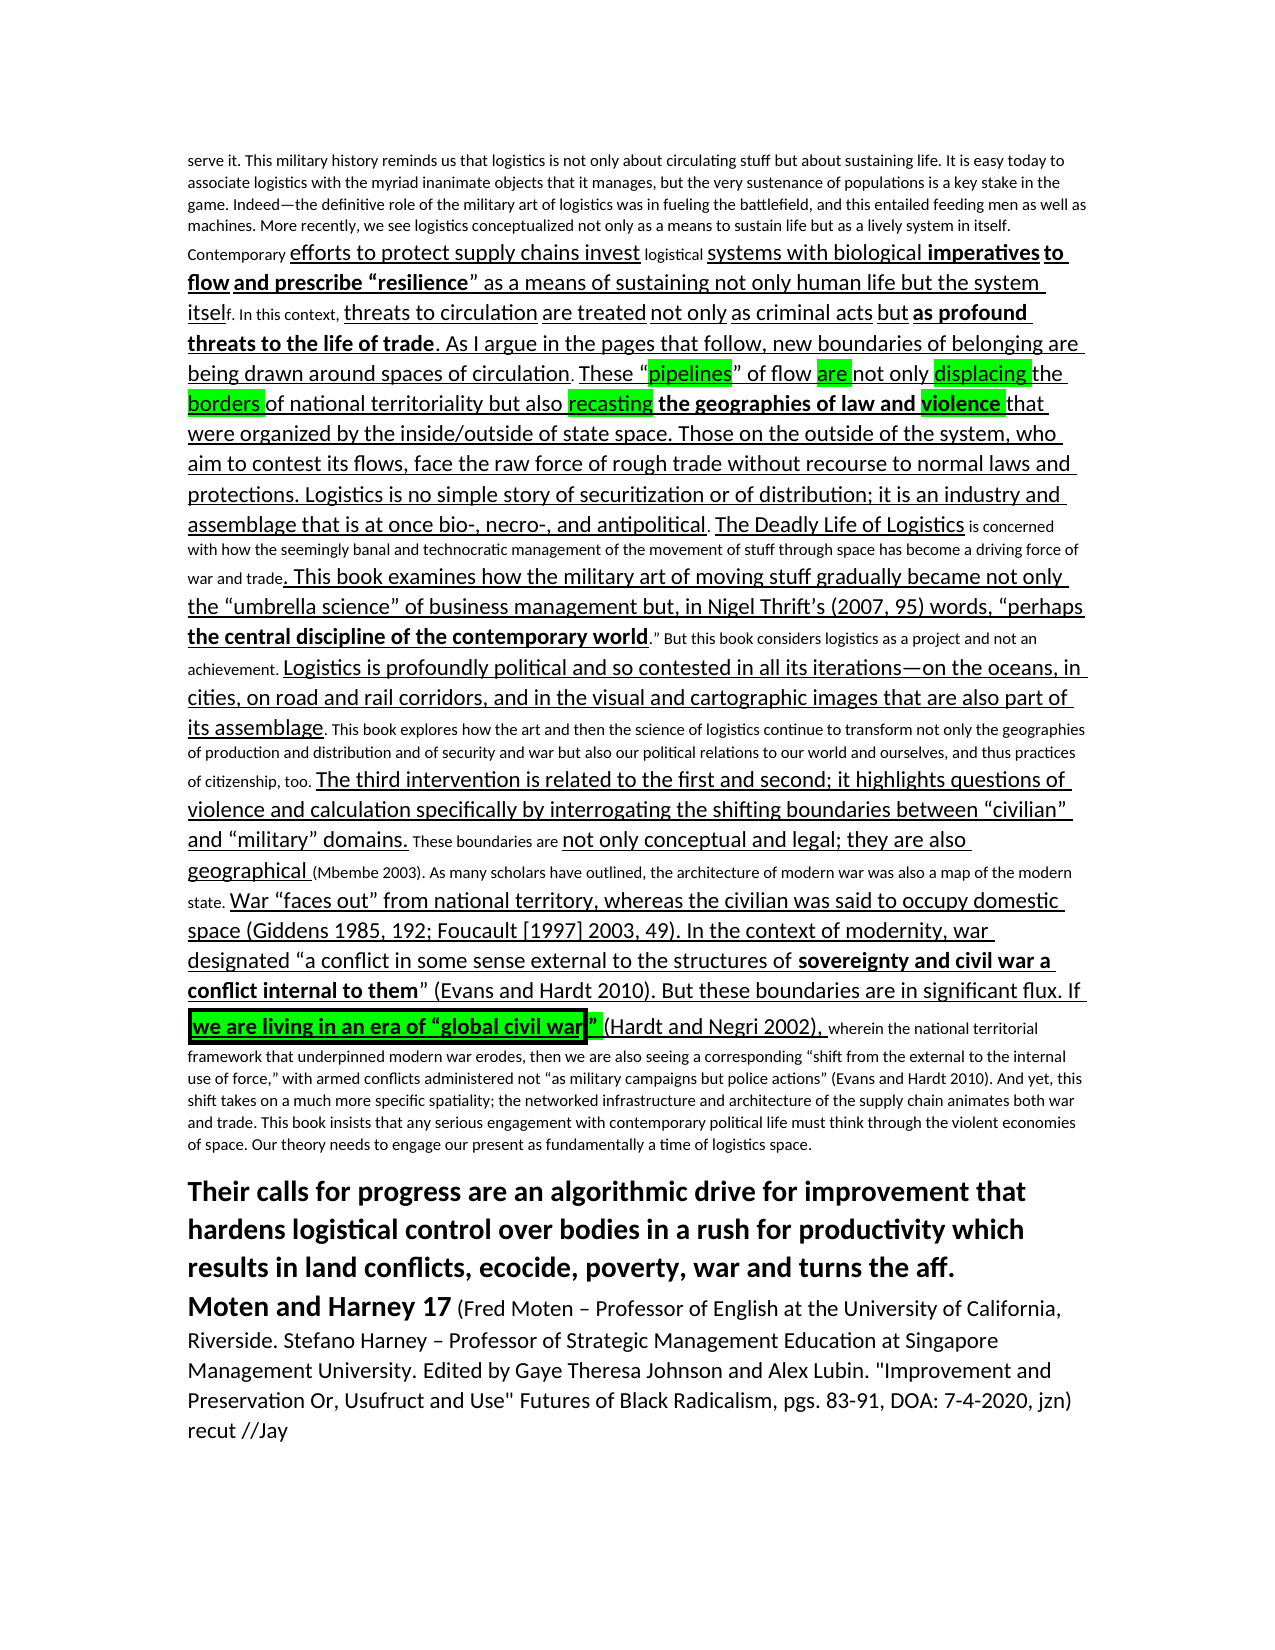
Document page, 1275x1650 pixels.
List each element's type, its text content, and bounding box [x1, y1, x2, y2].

text Moten and Harney 17 (Fred Moten – Professor of English at the University of California, Riverside. Stefano Harney – Professor of Strategic Management Education at Singapore Management University. Edited by Gaye Theresa Johnson and Alex Lubin. "Improvement and Preservation Or, Usufruct and Use" Futures of Black Radicalism, pgs. 83-91, DOA: 7-4-2020, jzn) recut //Jay [187, 1288, 1087, 1444]
subtitle Their calls for progress are an algorithmic drive for improvement that hardens logistical control over bodies in a rush for productivity which results in land conflicts, ecocide, poverty, war and turns the aff. [187, 1173, 1087, 1285]
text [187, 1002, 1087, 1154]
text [187, 150, 1087, 1001]
